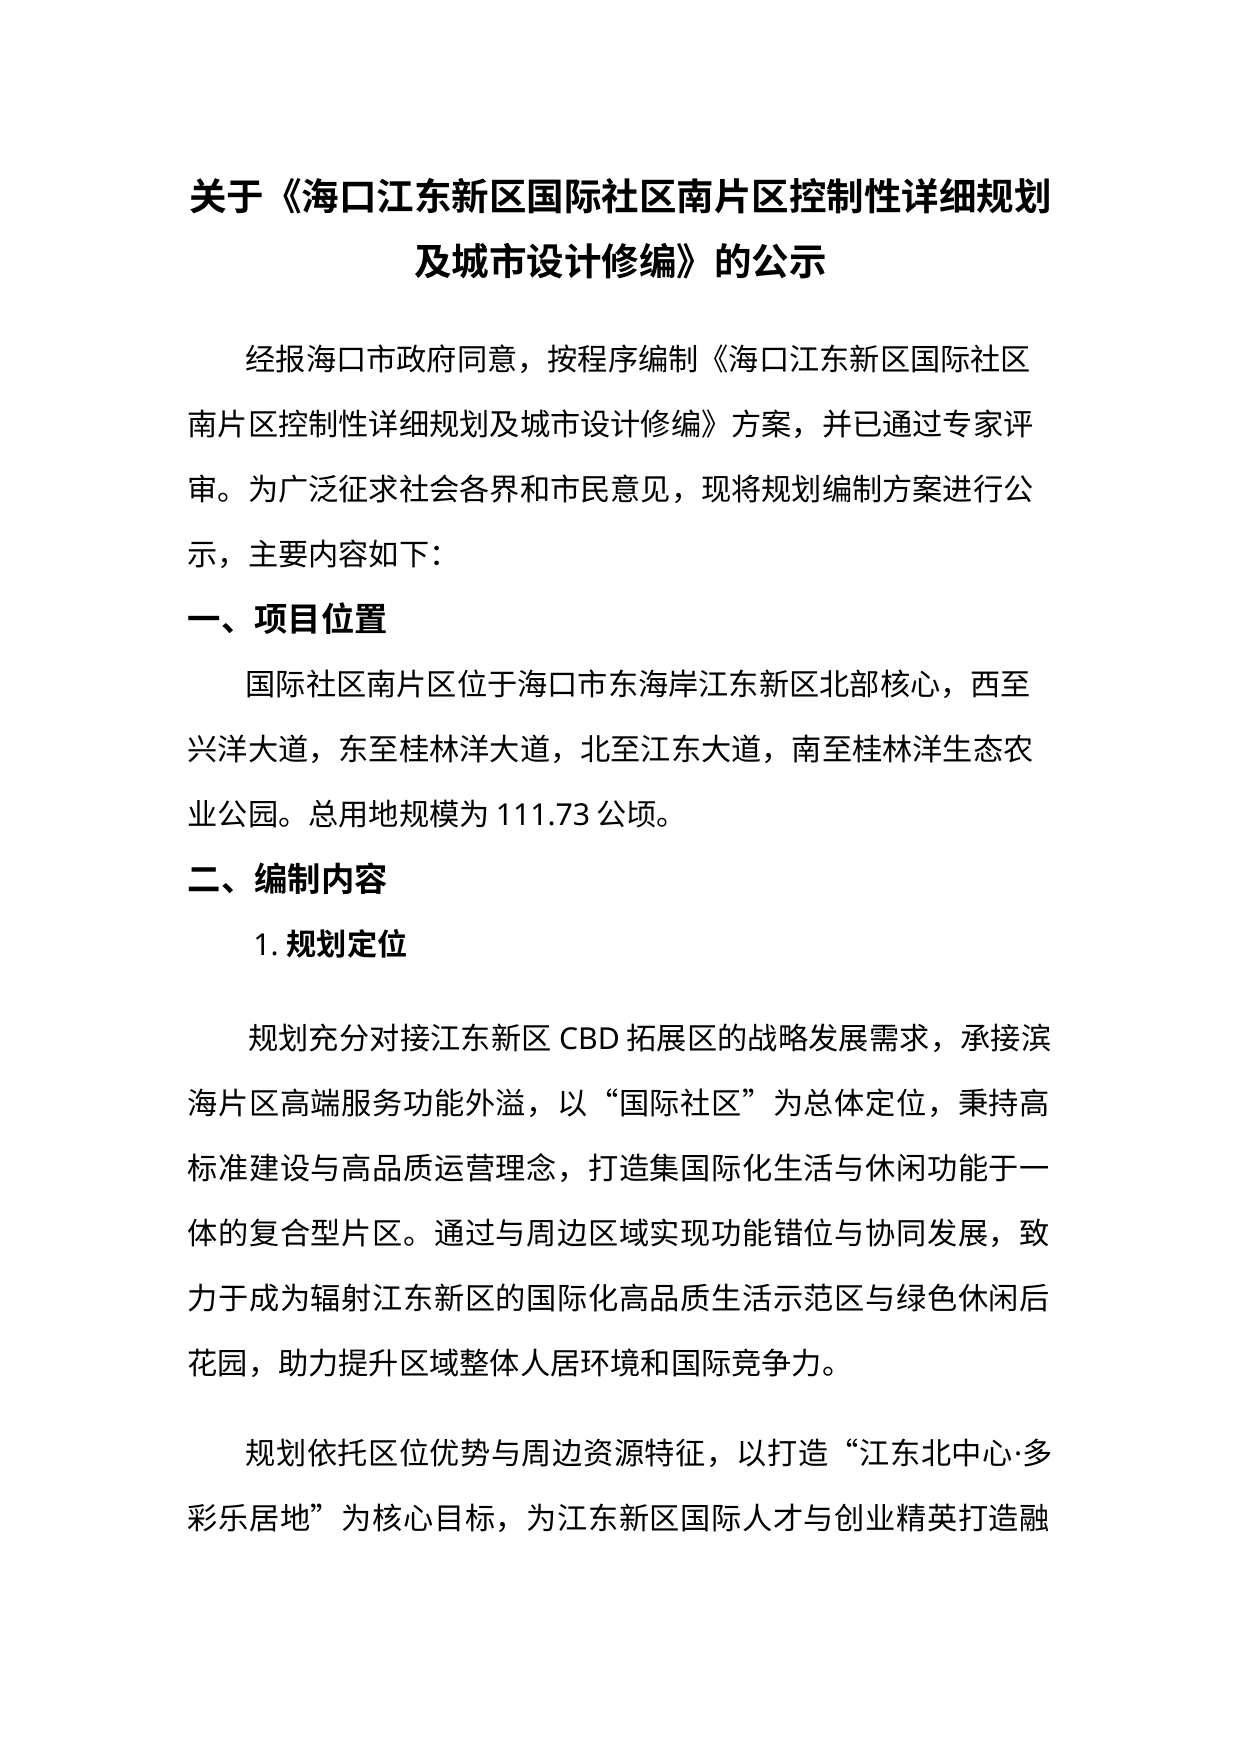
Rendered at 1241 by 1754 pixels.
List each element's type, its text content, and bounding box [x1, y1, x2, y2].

text 国际社区南片区位于海口市东海岸江东新区北部核心，西至兴洋大道，东至桂林洋大道，北至江东大道，南至桂林洋生态农业公园。总用地规模为111.73公顷。 [187, 649, 1053, 844]
list 1. 规划定位 [252, 909, 1053, 974]
text 二、编制内容 [187, 844, 1053, 909]
text 一、项目位置 [187, 584, 1053, 649]
text 规划充分对接江东新区CBD拓展区的战略发展需求，承接滨海片区高端服务功能外溢，以“国际社区”为总体定位，秉持高标准建设与高品质运营理念，打造集国际化生活与休闲功能于一体的复合型片区。通过与周边区域实现功能错位与协同发展，致力于成为辐射江东新区的国际化高品质生活示范区与绿色休闲后花园，助力提升区域整体人居环境和国际竞争力。 [187, 1004, 1053, 1394]
text 经报海口市政府同意，按程序编制《海口江东新区国际社区南片区控制性详细规划及城市设计修编》方案，并已通过专家评审。为广泛征求社会各界和市民意见，现将规划编制方案进行公示，主要内容如下： [187, 324, 1053, 584]
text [187, 1419, 1053, 1549]
text 关于《海口江东新区国际社区南片区控制性详细规划及城市设计修编》的公示 [187, 162, 1053, 292]
